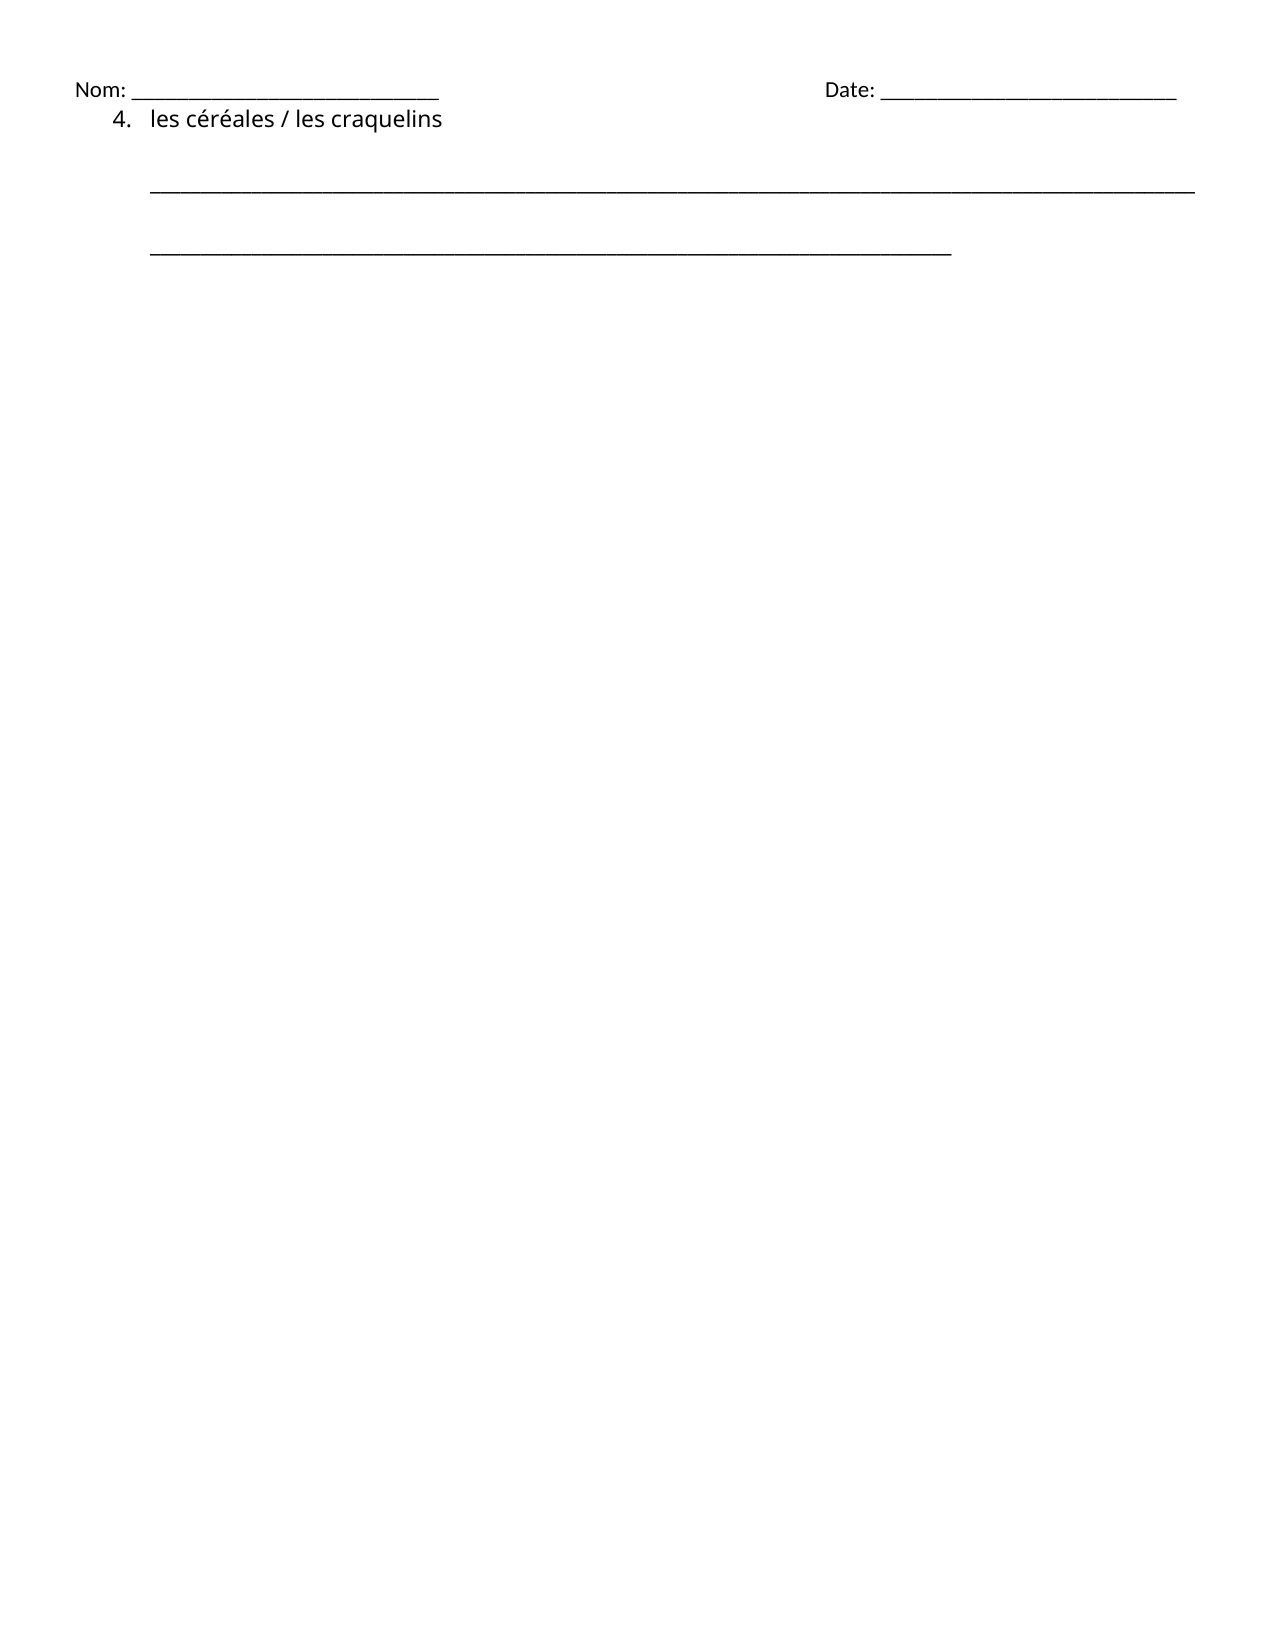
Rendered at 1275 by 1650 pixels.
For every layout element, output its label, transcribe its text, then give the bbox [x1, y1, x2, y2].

list les céréales / les craquelins ______________________________________________________________________________________________________________________________________________________________________________________ [112, 103, 1200, 259]
